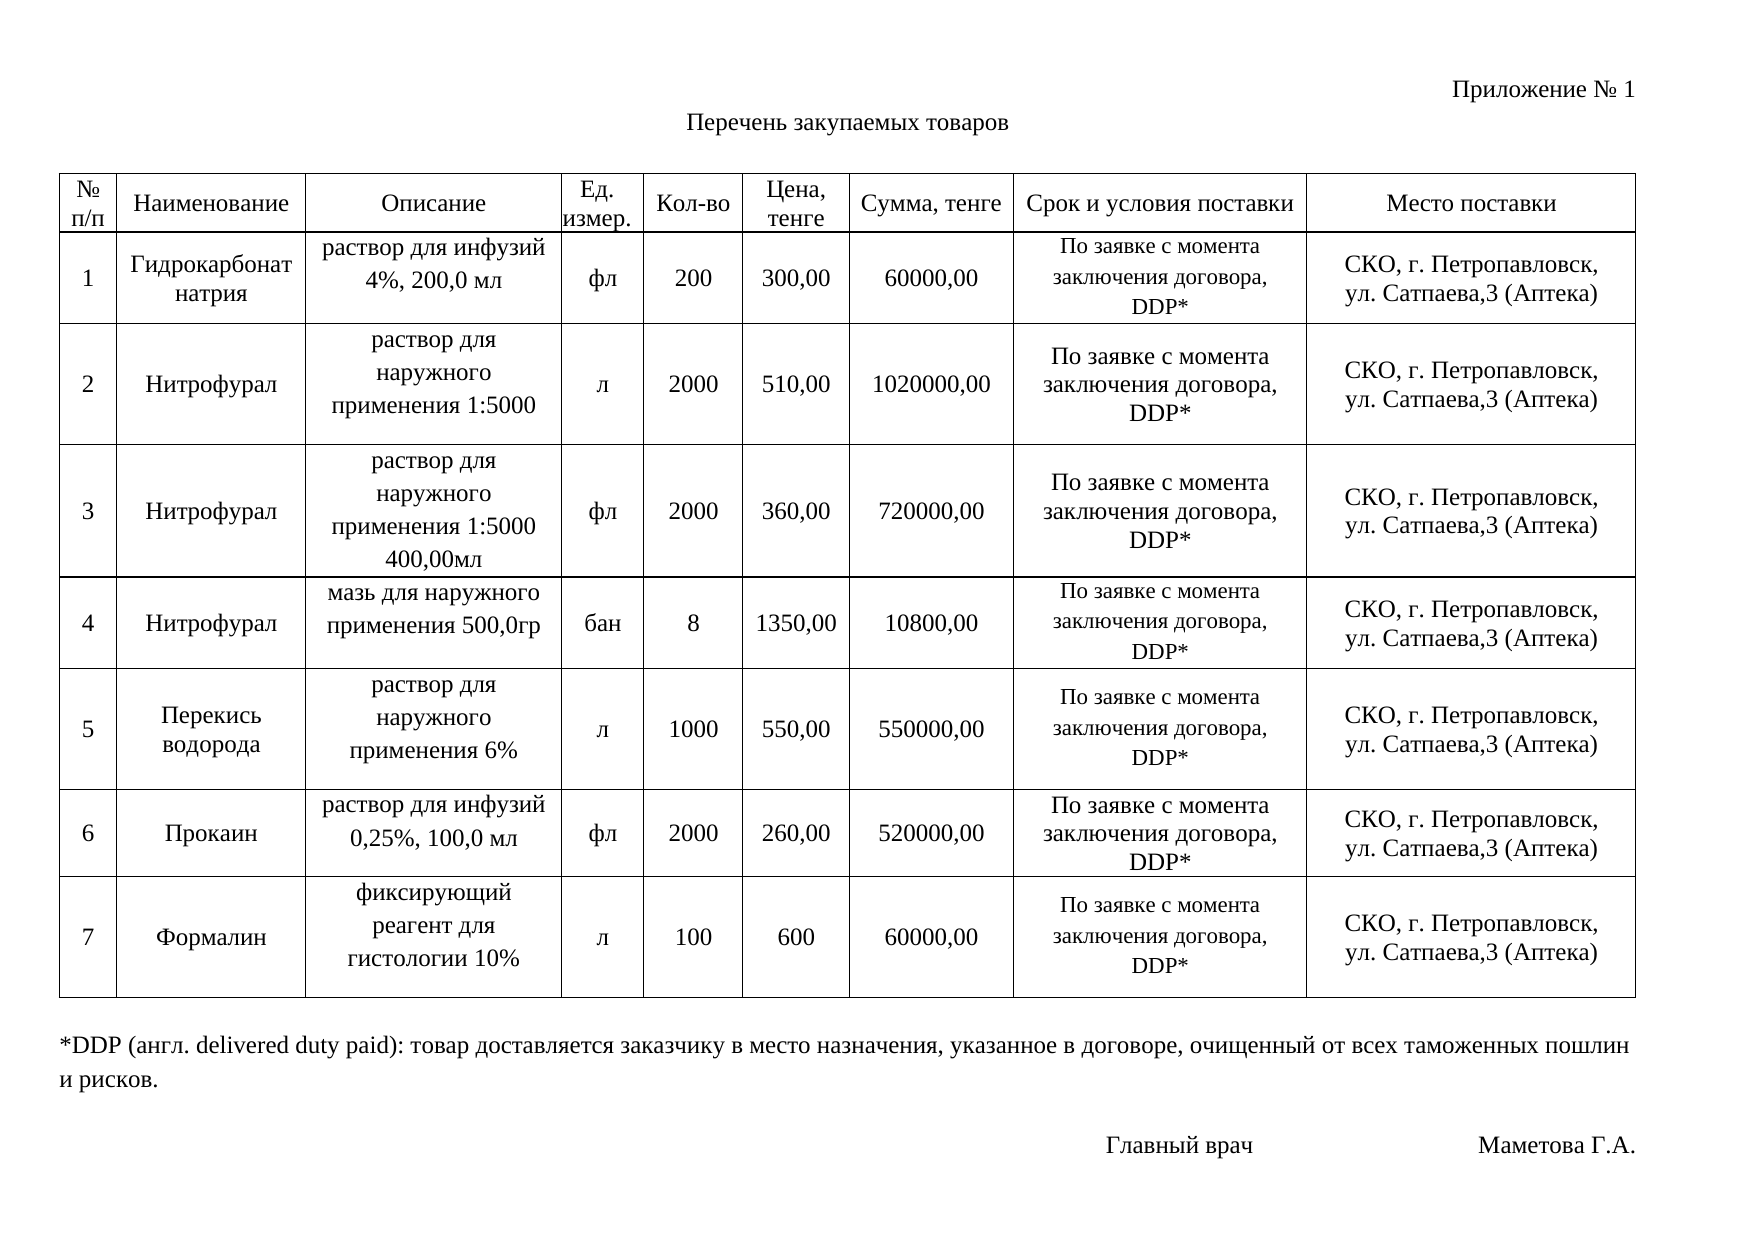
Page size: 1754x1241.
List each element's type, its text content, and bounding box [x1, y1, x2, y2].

table_cell 2000 [644, 324, 742, 444]
table_cell л [562, 324, 643, 444]
table_cell 2000 [644, 790, 742, 876]
text *DDP (англ. delivered duty paid): товар доставляется заказчику в место назначения, указанное в договоре, очищенный от всех таможенных пошлин и рисков. [59, 1031, 1636, 1092]
table_cell раствор для наружного применения 6% [306, 669, 561, 788]
table_cell раствор для инфузий 0,25%, 100,0 мл [306, 790, 561, 876]
table_cell 3 [60, 445, 116, 576]
table_cell фл [562, 790, 643, 876]
table_cell СКО, г. Петропавловск, ул. Сатпаева,3 (Аптека) [1307, 669, 1635, 788]
table_cell 300,00 [743, 233, 849, 323]
table_cell фл [562, 445, 643, 576]
table_cell СКО, г. Петропавловск, ул. Сатпаева,3 (Аптека) [1307, 790, 1635, 876]
table_header Место поставки [1307, 174, 1635, 231]
table_cell 550,00 [743, 669, 849, 788]
table_header Описание [306, 174, 561, 231]
text Перечень закупаемых товаров [59, 107, 1636, 136]
table_cell 5 [60, 669, 116, 788]
table_cell 1020000,00 [850, 324, 1013, 444]
table_cell По заявке с момента заключения договора, DDP* [1014, 578, 1306, 668]
table_cell 100 [644, 877, 742, 997]
table_cell раствор для инфузий 4%, 200,0 мл [306, 233, 561, 323]
table_cell По заявке с момента заключения договора, DDP* [1014, 790, 1306, 876]
table_cell СКО, г. Петропавловск, ул. Сатпаева,3 (Аптека) [1307, 233, 1635, 323]
table_cell раствор для наружного применения 1:5000 [306, 324, 561, 444]
table_cell 600 [743, 877, 849, 997]
table_cell СКО, г. Петропавловск, ул. Сатпаева,3 (Аптека) [1307, 324, 1635, 444]
table_cell СКО, г. Петропавловск, ул. Сатпаева,3 (Аптека) [1307, 578, 1635, 668]
table_cell л [562, 669, 643, 788]
table_header № п/п [60, 174, 116, 231]
table_cell 60000,00 [850, 233, 1013, 323]
table_cell 8 [644, 578, 742, 668]
table_cell 4 [60, 578, 116, 668]
table_cell 1 [60, 233, 116, 323]
table_cell Нитрофурал [117, 445, 305, 576]
table_cell Формалин [117, 877, 305, 997]
table_cell 1350,00 [743, 578, 849, 668]
table_cell 200 [644, 233, 742, 323]
table_cell По заявке с момента заключения договора, DDP* [1014, 233, 1306, 323]
table_header Цена, тенге [743, 174, 849, 231]
table_cell раствор для наружного применения 1:5000 400,00мл [306, 445, 561, 576]
table_cell 2 [60, 324, 116, 444]
text Главный врач Маметова Г.А. [59, 1130, 1636, 1158]
table_cell 6 [60, 790, 116, 876]
table_cell СКО, г. Петропавловск, ул. Сатпаева,3 (Аптека) [1307, 445, 1635, 576]
table_header Кол-во [644, 174, 742, 231]
table_cell Нитрофурал [117, 578, 305, 668]
table_cell 510,00 [743, 324, 849, 444]
table_cell По заявке с момента заключения договора, DDP* [1014, 445, 1306, 576]
table_cell 360,00 [743, 445, 849, 576]
table_cell л [562, 877, 643, 997]
table_header Сумма, тенге [850, 174, 1013, 231]
table_cell По заявке с момента заключения договора, DDP* [1014, 877, 1306, 997]
table_cell По заявке с момента заключения договора, DDP* [1014, 324, 1306, 444]
text Приложение № 1 [0, 74, 1636, 103]
table_cell Прокаин [117, 790, 305, 876]
table_header Ед. измер. [562, 174, 643, 231]
table_cell фл [562, 233, 643, 323]
table_header Наименование [117, 174, 305, 231]
table_cell 550000,00 [850, 669, 1013, 788]
table_cell 7 [60, 877, 116, 997]
table_cell 2000 [644, 445, 742, 576]
table_cell фиксирующий реагент для гистологии 10% [306, 877, 561, 997]
table_cell Гидрокарбонат натрия [117, 233, 305, 323]
table_cell Нитрофурал [117, 324, 305, 444]
table_cell 10800,00 [850, 578, 1013, 668]
table_cell 720000,00 [850, 445, 1013, 576]
table_cell 520000,00 [850, 790, 1013, 876]
table_cell СКО, г. Петропавловск, ул. Сатпаева,3 (Аптека) [1307, 877, 1635, 997]
table_cell 260,00 [743, 790, 849, 876]
table_cell мазь для наружного применения 500,0гр [306, 578, 561, 668]
table_cell 1000 [644, 669, 742, 788]
table_cell По заявке с момента заключения договора, DDP* [1014, 669, 1306, 788]
table_header Срок и условия поставки [1014, 174, 1306, 231]
table_cell бан [562, 578, 643, 668]
table_cell Перекись водорода [117, 669, 305, 788]
table_cell 60000,00 [850, 877, 1013, 997]
